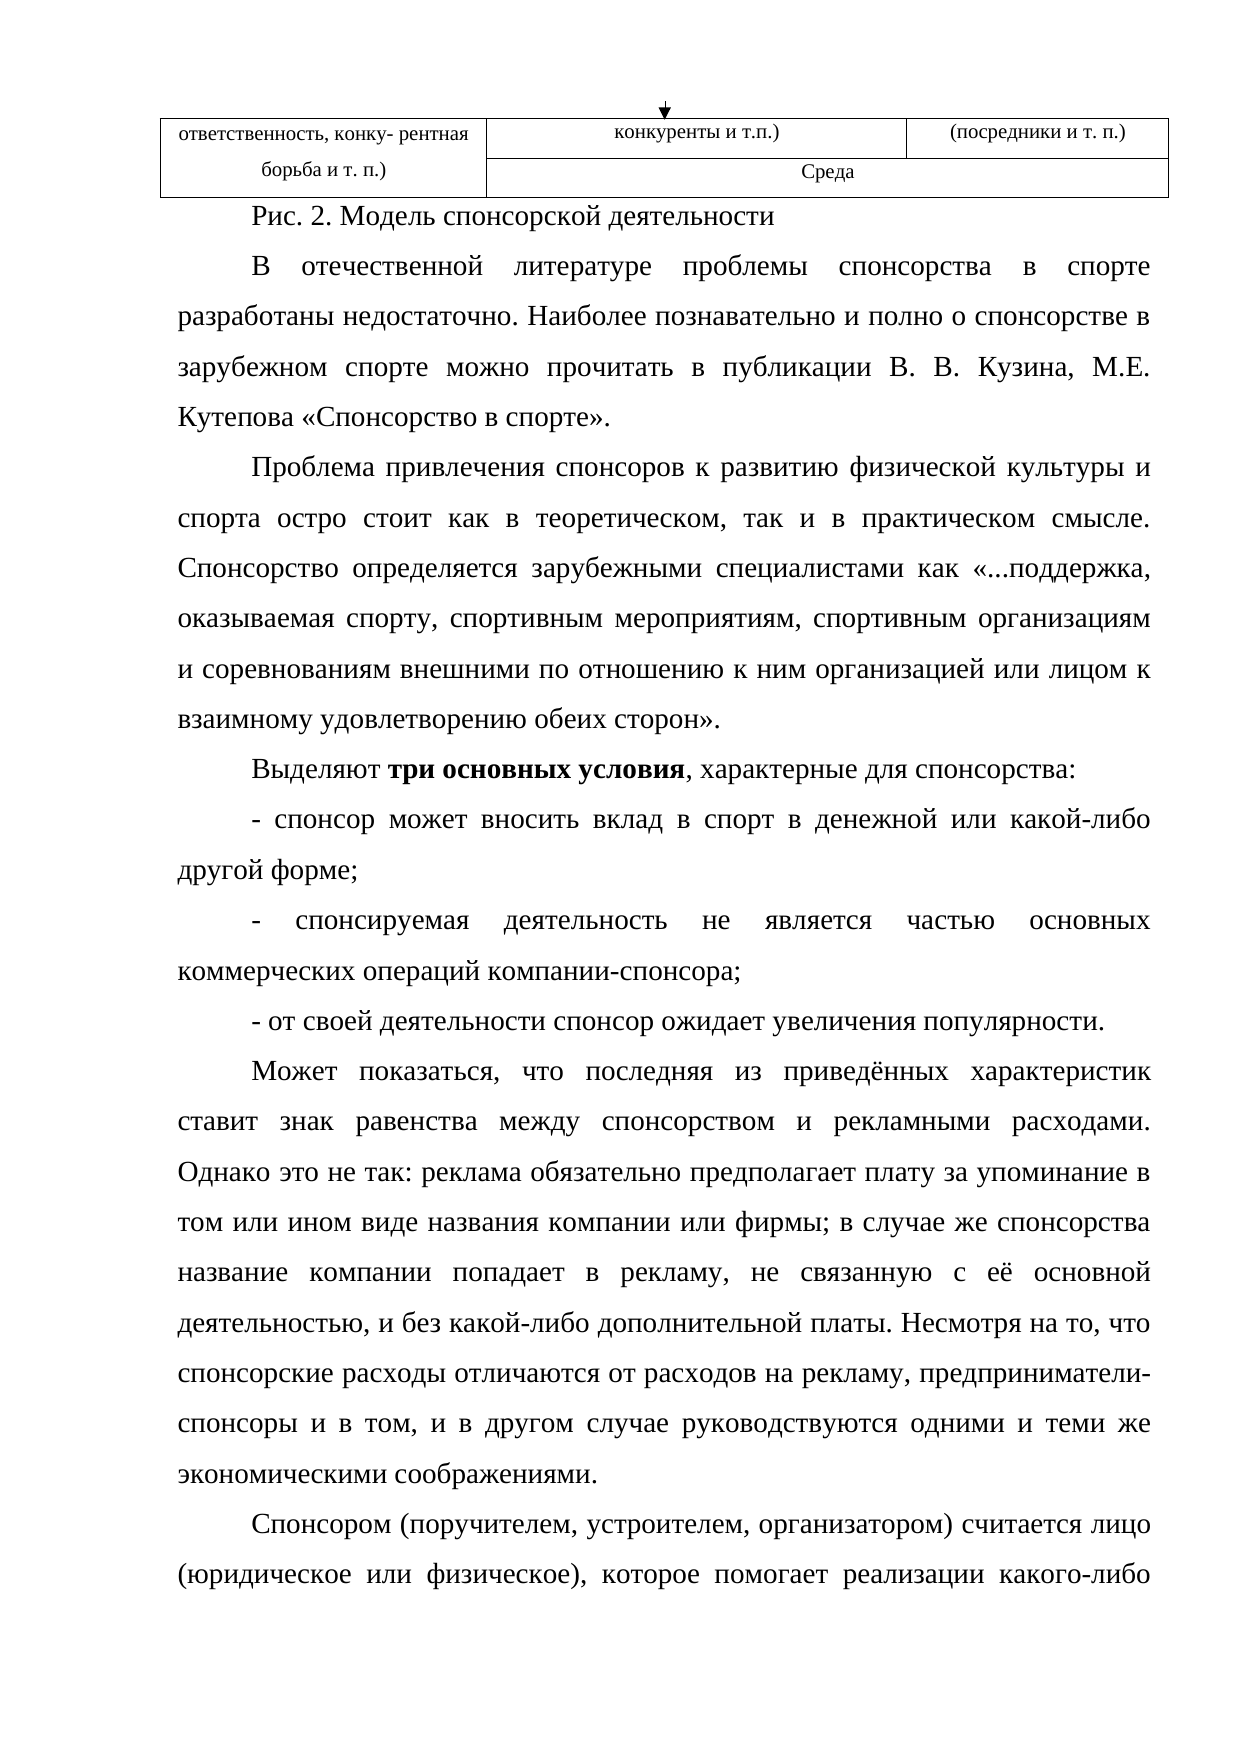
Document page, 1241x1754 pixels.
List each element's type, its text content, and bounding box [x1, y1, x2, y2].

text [177, 1506, 1152, 1590]
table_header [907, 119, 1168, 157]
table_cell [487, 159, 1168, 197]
text Рис. 2. Модель спонсорской деятельности [177, 198, 1152, 231]
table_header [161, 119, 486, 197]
text Может показаться, что последняя из приведённых характеристик ставит знак равенства между спонсорством и рекламными расходами. Однако это не так: реклама обязательно предполагает плату за упоминание в том или ином виде названия компании или фирмы; в случае же спонсорства название компании попадает в рекламу, не связанную с её основной деятельностью, и без какой-либо дополнительной платы. Несмотря на то, что спонсорские расходы отличаются от расходов на рекламу, предприниматели-спонсоры и в том, и в другом случае руководствуются одними и теми же экономическими соображениями. [177, 1053, 1152, 1489]
text В отечественной литературе проблемы спонсорства в спорте разработаны недостаточно. Наиболее познавательно и полно о спонсорстве в зарубежном спорте можно прочитать в публикации В. В. Кузина, М.Е. Кутепова «Спонсорство в спорте». [177, 248, 1152, 433]
text - спонсор может вносить вклад в спорт в денежной или какой-либо другой форме; [177, 802, 1152, 886]
text - от своей деятельности спонсор ожидает увеличения популярности. [177, 1003, 1152, 1036]
text - спонсируемая деятельность не является частью основных коммерческих операций компании-спонсора; [177, 902, 1152, 986]
text Выделяют три основных условия, характерные для спонсорства: [177, 751, 1152, 785]
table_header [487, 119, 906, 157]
text Проблема привлечения спонсоров к развитию физической культуры и спорта остро стоит как в теоретическом, так и в практическом смысле. Спонсорство определяется зарубежными специалистами как «...поддержка, оказываемая спорту, спортивным мероприятиям, спортивным организациям и соревнованиям внешними по отношению к ним организацией или лицом к взаимному удовлетворению обеих сторон». [177, 449, 1152, 734]
